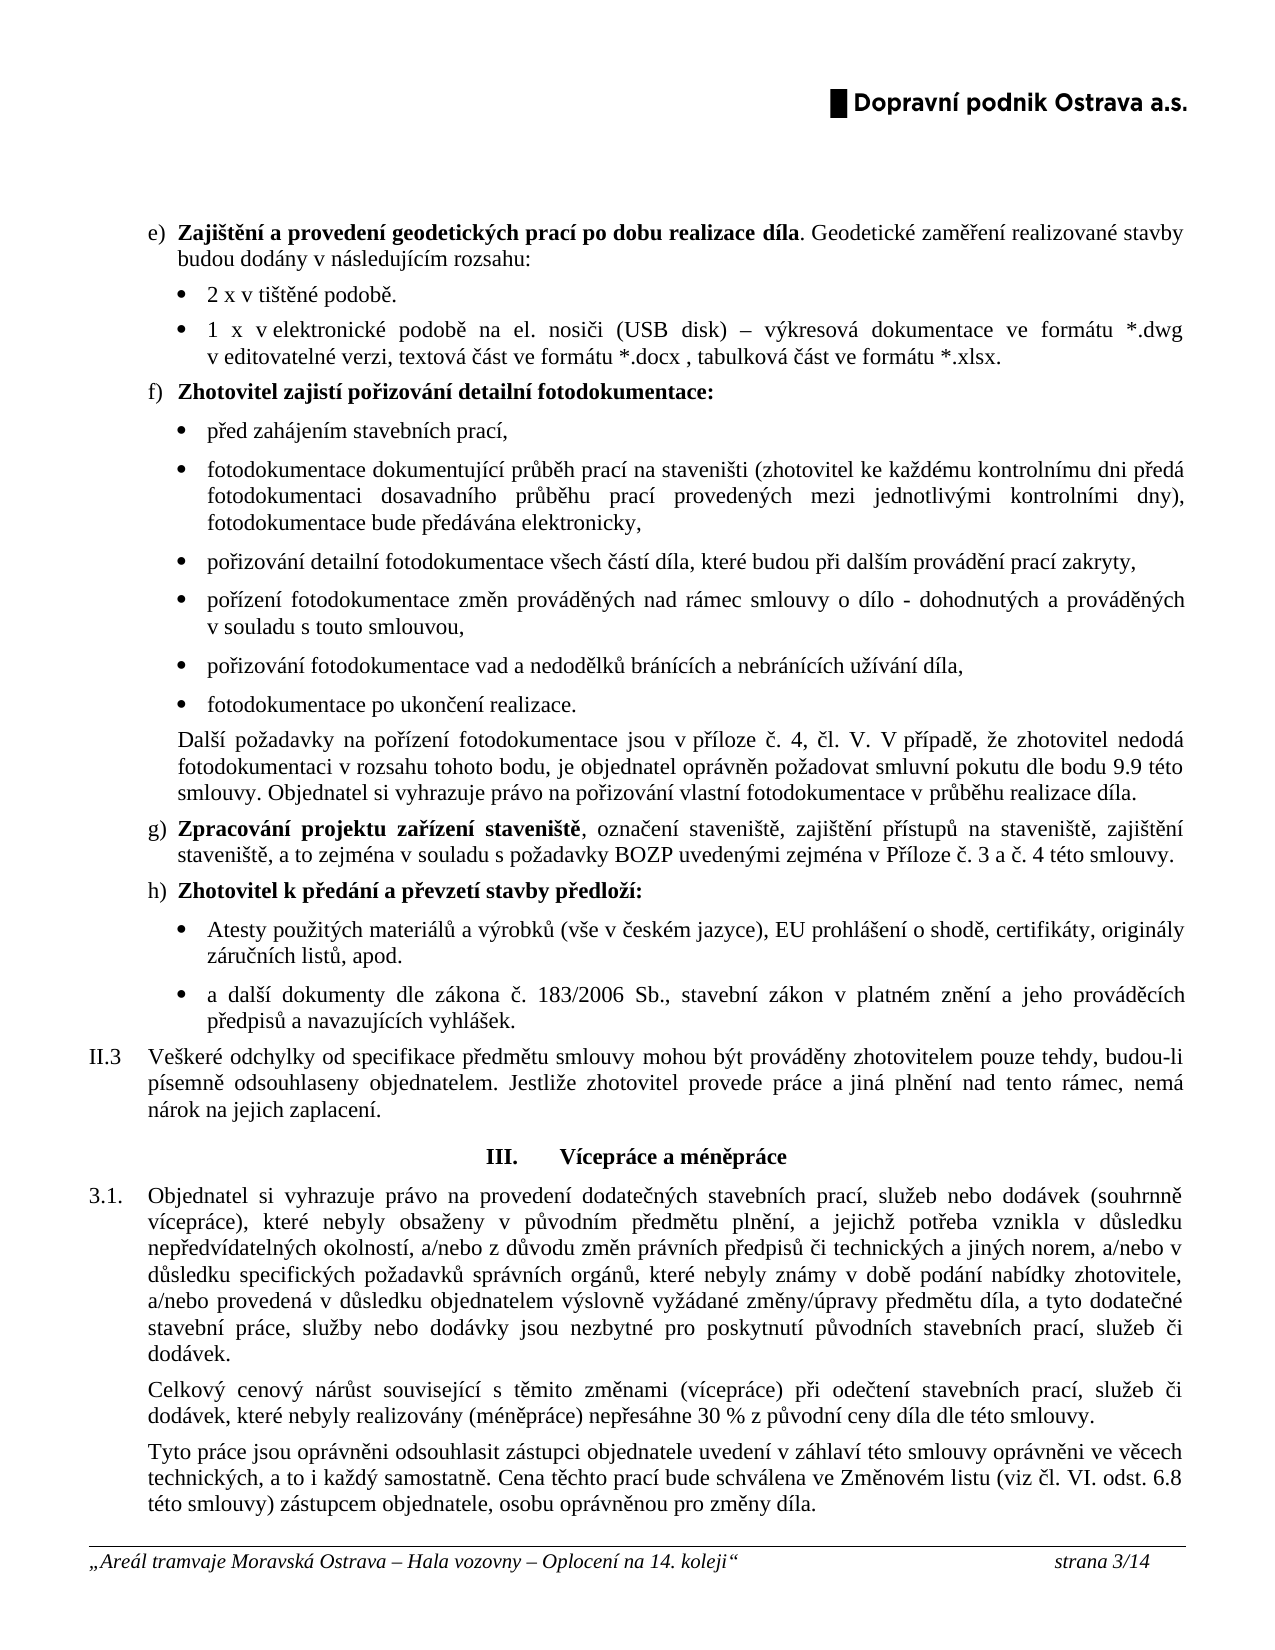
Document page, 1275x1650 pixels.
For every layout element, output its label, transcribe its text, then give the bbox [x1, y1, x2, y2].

list Atesty použitých materiálů a výrobků (vše v českém jazyce), EU prohlášení o shodě, certifikáty, originály záručních listů, apod. [177, 916, 1186, 968]
list Zhotovitel zajistí pořizování detailní fotodokumentace: [148, 378, 1184, 405]
text Celkový cenový nárůst související s těmito změnami (vícepráce) při odečtení stavebních prací, služeb či dodávek, které nebyly realizovány (méněpráce) nepřesáhne 30 % z původní ceny díla dle této smlouvy. [148, 1376, 1184, 1428]
text Tyto práce jsou oprávněni odsouhlasit zástupci objednatele uvedení v záhlaví této smlouvy oprávněni ve věcech technických, a to i každý samostatně. Cena těchto prací bude schválena ve Změnovém listu (viz čl. VI. odst. 6.8 této smlouvy) zástupcem objednatele, osobu oprávněnou pro změny díla. [148, 1438, 1184, 1517]
list pořizování detailní fotodokumentace všech částí díla, které budou při dalším provádění prací zakryty, [177, 548, 1186, 574]
list fotodokumentace dokumentující průběh prací na staveništi (zhotovitel ke každému kontrolnímu dni předá fotodokumentaci dosavadního průběhu prací provedených mezi jednotlivými kontrolními dny), fotodokumentace bude předávána elektronicky, [177, 456, 1186, 535]
list Veškeré odchylky od specifikace předmětu smlouvy mohou být prováděny zhotovitelem pouze tehdy, budou-li písemně odsouhlaseny objednatelem. Jestliže zhotovitel provede práce a jiná plnění nad tento rámec, nemá nárok na jejich zaplacení. [89, 1043, 1184, 1122]
list před zahájením stavebních prací, [177, 417, 1186, 444]
list Objednatel si vyhrazuje právo na provedení dodatečných stavebních prací, služeb nebo dodávek (souhrnně vícepráce), které nebyly obsaženy v původním předmětu plnění, a jejichž potřeba vznikla v důsledku nepředvídatelných okolností, a/nebo z důvodu změn právních předpisů či technických a jiných norem, a/nebo v důsledku specifických požadavků správních orgánů, které nebyly známy v době podání nabídky zhotovitele, a/nebo provedená v důsledku objednatelem výslovně vyžádané změny/úpravy předmětu díla, a tyto dodatečné stavební práce, služby nebo dodávky jsou nezbytné pro poskytnutí původních stavebních prací, služeb či dodávek. [89, 1182, 1184, 1366]
list Zhotovitel k předání a převzetí stavby předloží: [148, 877, 1184, 903]
list Zpracování projektu zařízení staveniště, označení staveniště, zajištění přístupů na staveniště, zajištění staveniště, a to zejména v souladu s požadavky BOZP uvedenými zejména v Příloze č. 3 a č. 4 této smlouvy. [148, 815, 1184, 867]
list pořízení fotodokumentace změn prováděných nad rámec smlouvy o dílo - dohodnutých a prováděných v souladu s touto smlouvou, [177, 587, 1186, 639]
list Zajištění a provedení geodetických prací po dobu realizace díla. Geodetické zaměření realizované stavby budou dodány v následujícím rozsahu: [148, 218, 1184, 271]
list pořizování fotodokumentace vad a nedodělků bránících a nebránících užívání díla, [177, 652, 1186, 678]
subtitle Vícepráce a méněpráce [89, 1143, 1184, 1169]
picture [830, 89, 1187, 118]
list 2 x v tištěné podobě. [177, 281, 1184, 307]
list a další dokumenty dle zákona č. 183/2006 Sb., stavební zákon v platném znění a jeho prováděcích předpisů a navazujících vyhlášek. [177, 981, 1186, 1034]
list fotodokumentace po ukončení realizace. [177, 691, 1186, 717]
list 1 x v elektronické podobě na el. nosiči (USB disk) – výkresová dokumentace ve formátu *.dwg v editovatelné verzi, textová část ve formátu *.docx , tabulková část ve formátu *.xlsx. [177, 316, 1184, 369]
text Další požadavky na pořízení fotodokumentace jsou v příloze č. 4, čl. V. V případě, že zhotovitel nedodá fotodokumentaci v rozsahu tohoto bodu, je objednatel oprávněn požadovat smluvní pokutu dle bodu 9.9 této smlouvy. Objednatel si vyhrazuje právo na pořizování vlastní fotodokumentace v průběhu realizace díla. [177, 726, 1184, 805]
